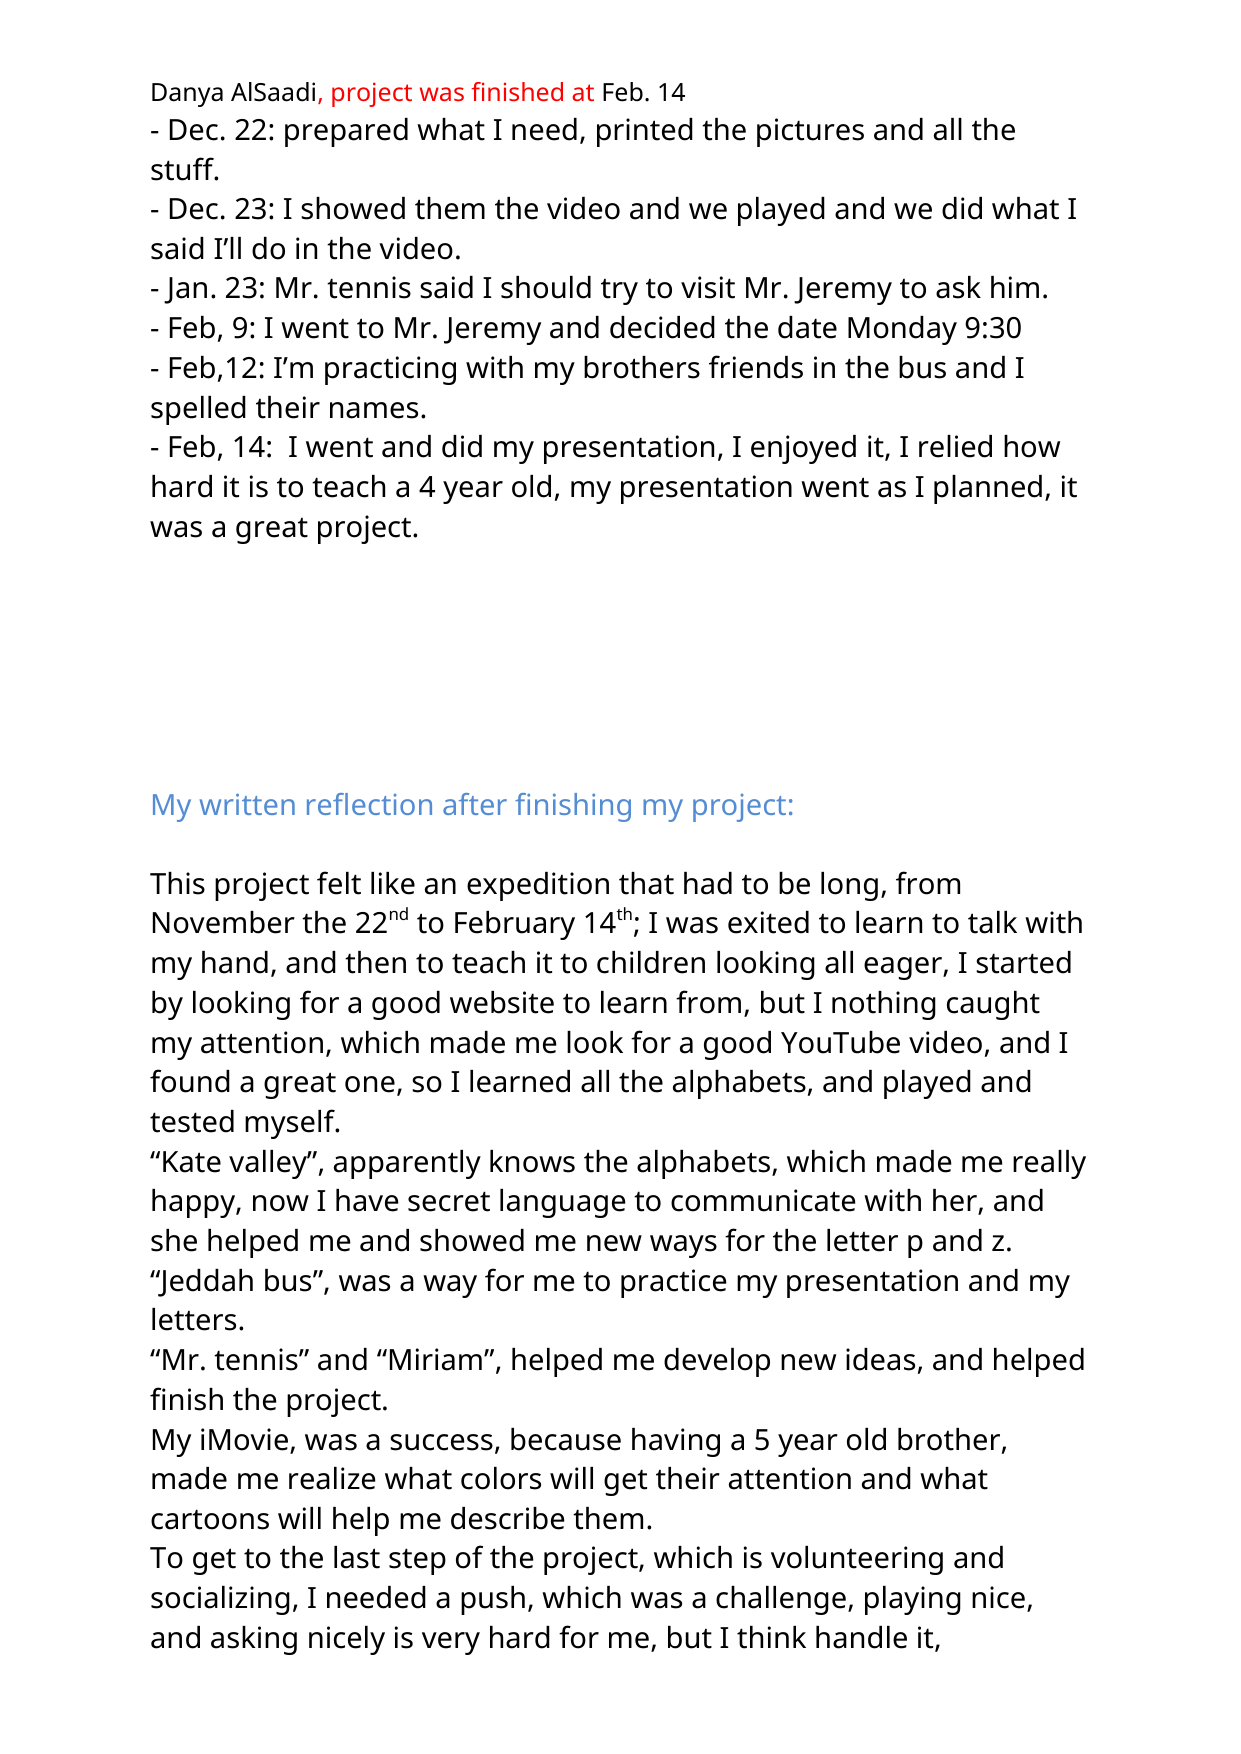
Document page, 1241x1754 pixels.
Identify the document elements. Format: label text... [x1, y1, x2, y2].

text “Mr. tennis” and “Miriam”, helped me develop new ideas, and helped finish the project. [150, 1339, 1090, 1419]
text - Jan. 23: Mr. tennis said I should try to visit Mr. Jeremy to ask him. [150, 268, 1090, 307]
text - Dec. 23: I showed them the video and we played and we did what I said I’ll do in the video. [150, 188, 1090, 268]
text - Feb, 14: I went and did my presentation, I enjoyed it, I relied how hard it is to teach a 4 year old, my presentation went as I planned, it was a great project. [150, 427, 1090, 546]
text “Jeddah bus”, was a way for me to practice my presentation and my letters. [150, 1260, 1090, 1339]
text - Feb,12: I’m practicing with my brothers friends in the bus and I spelled their names. [150, 347, 1090, 427]
text To get to the last step of the project, which is volunteering and socializing, I needed a push, which was a challenge, playing nice, and asking nicely is very hard for me, but I think handle it, [150, 1538, 1090, 1657]
text - Feb, 9: I went to Mr. Jeremy and decided the date Monday 9:30 [150, 307, 1090, 347]
text My iMovie, was a success, because having a 5 year old brother, made me realize what colors will get their attention and what cartoons will help me describe them. [150, 1419, 1090, 1538]
text “Kate valley”, apparently knows the alphabets, which made me really happy, now I have secret language to communicate with her, and she helped me and showed me new ways for the letter p and z. [150, 1141, 1090, 1260]
text This project felt like an expedition that had to be long, from November the 22nd to February 14th; I was exited to learn to talk with my hand, and then to teach it to children looking all eager, I started by looking for a good website to learn from, but I nothing caught my attention, which made me look for a good YouTube video, and I found a great one, so I learned all the alphabets, and played and tested myself. [150, 863, 1090, 1141]
text My written reflection after finishing my project: [150, 784, 1090, 823]
text - Dec. 22: prepared what I need, printed the pictures and all the stuff. [150, 109, 1090, 188]
